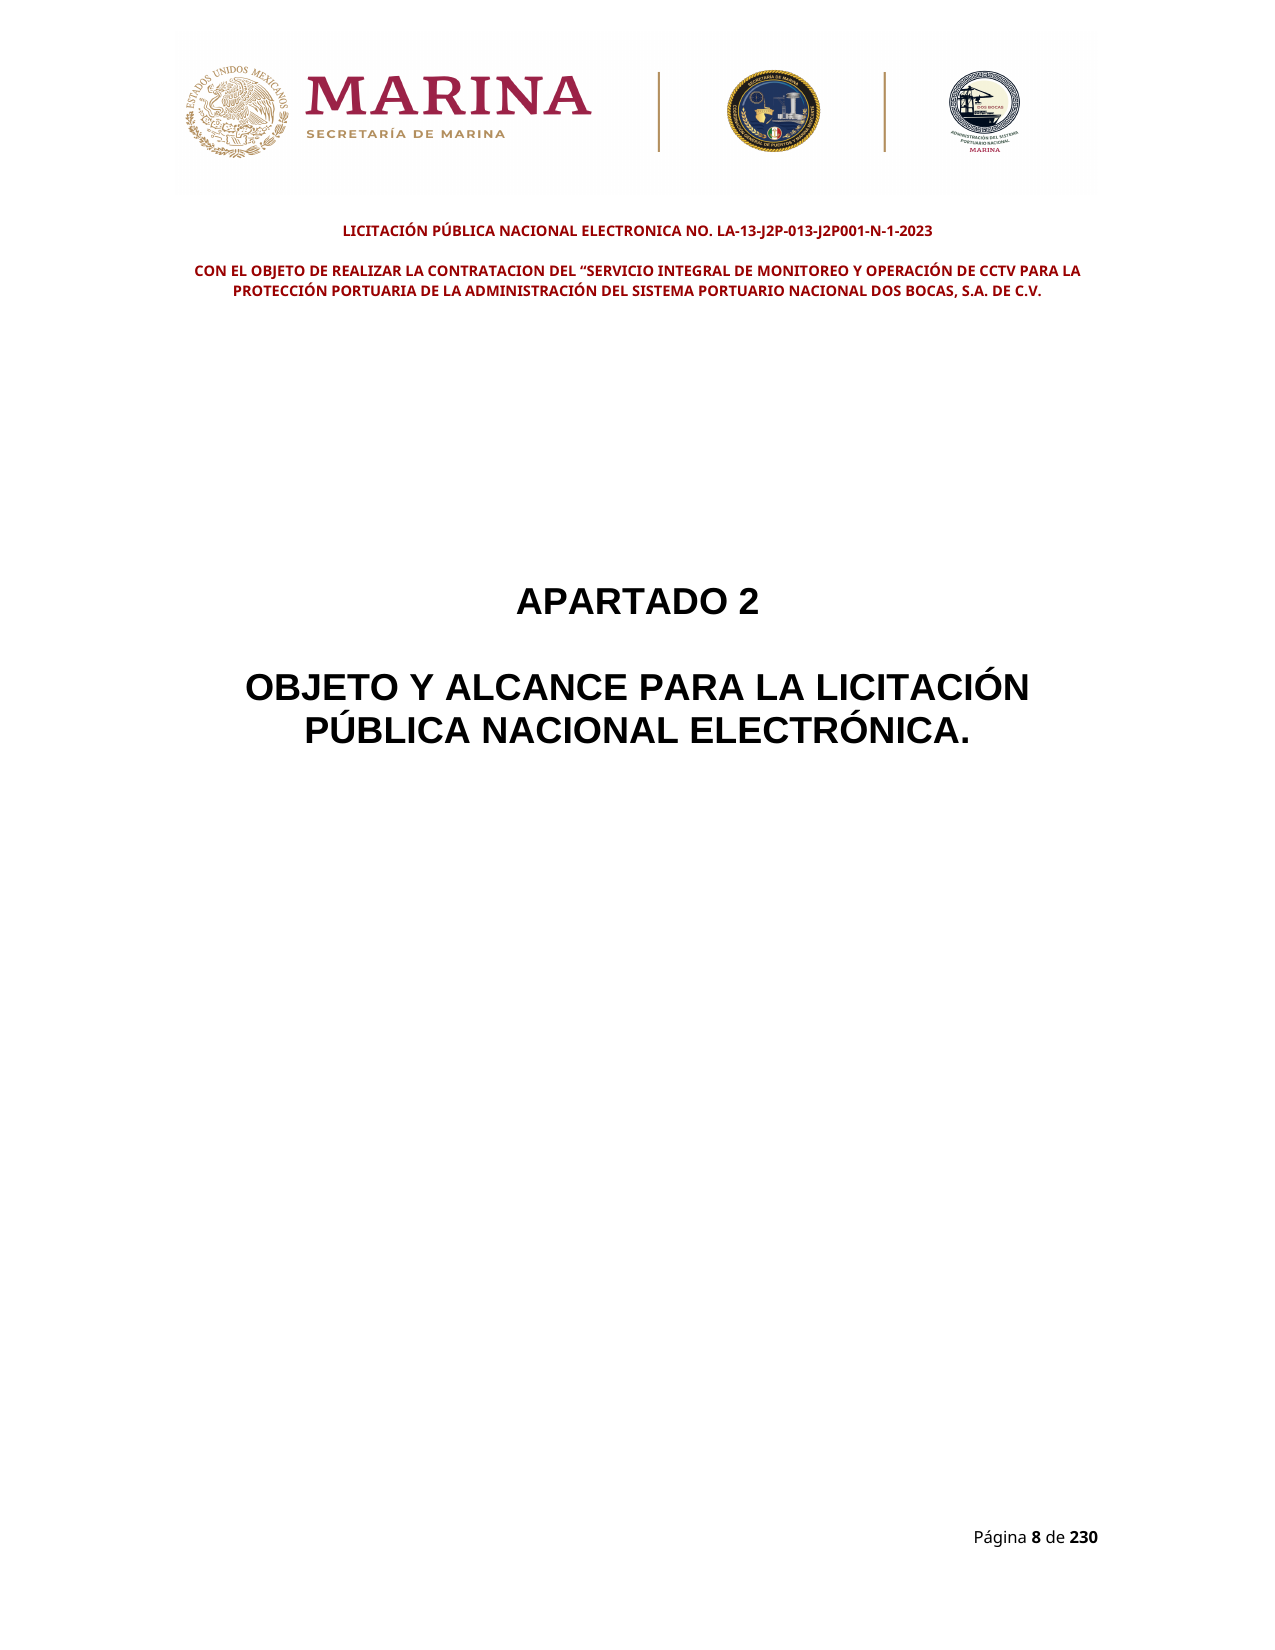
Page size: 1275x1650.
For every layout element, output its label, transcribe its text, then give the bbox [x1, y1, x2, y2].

text OBJETO Y ALCANCE PARA LA LICITACIÓN PÚBLICA NACIONAL ELECTRÓNICA. [177, 666, 1098, 752]
text APARTADO 2 [177, 579, 1098, 622]
picture [175, 31, 1098, 195]
